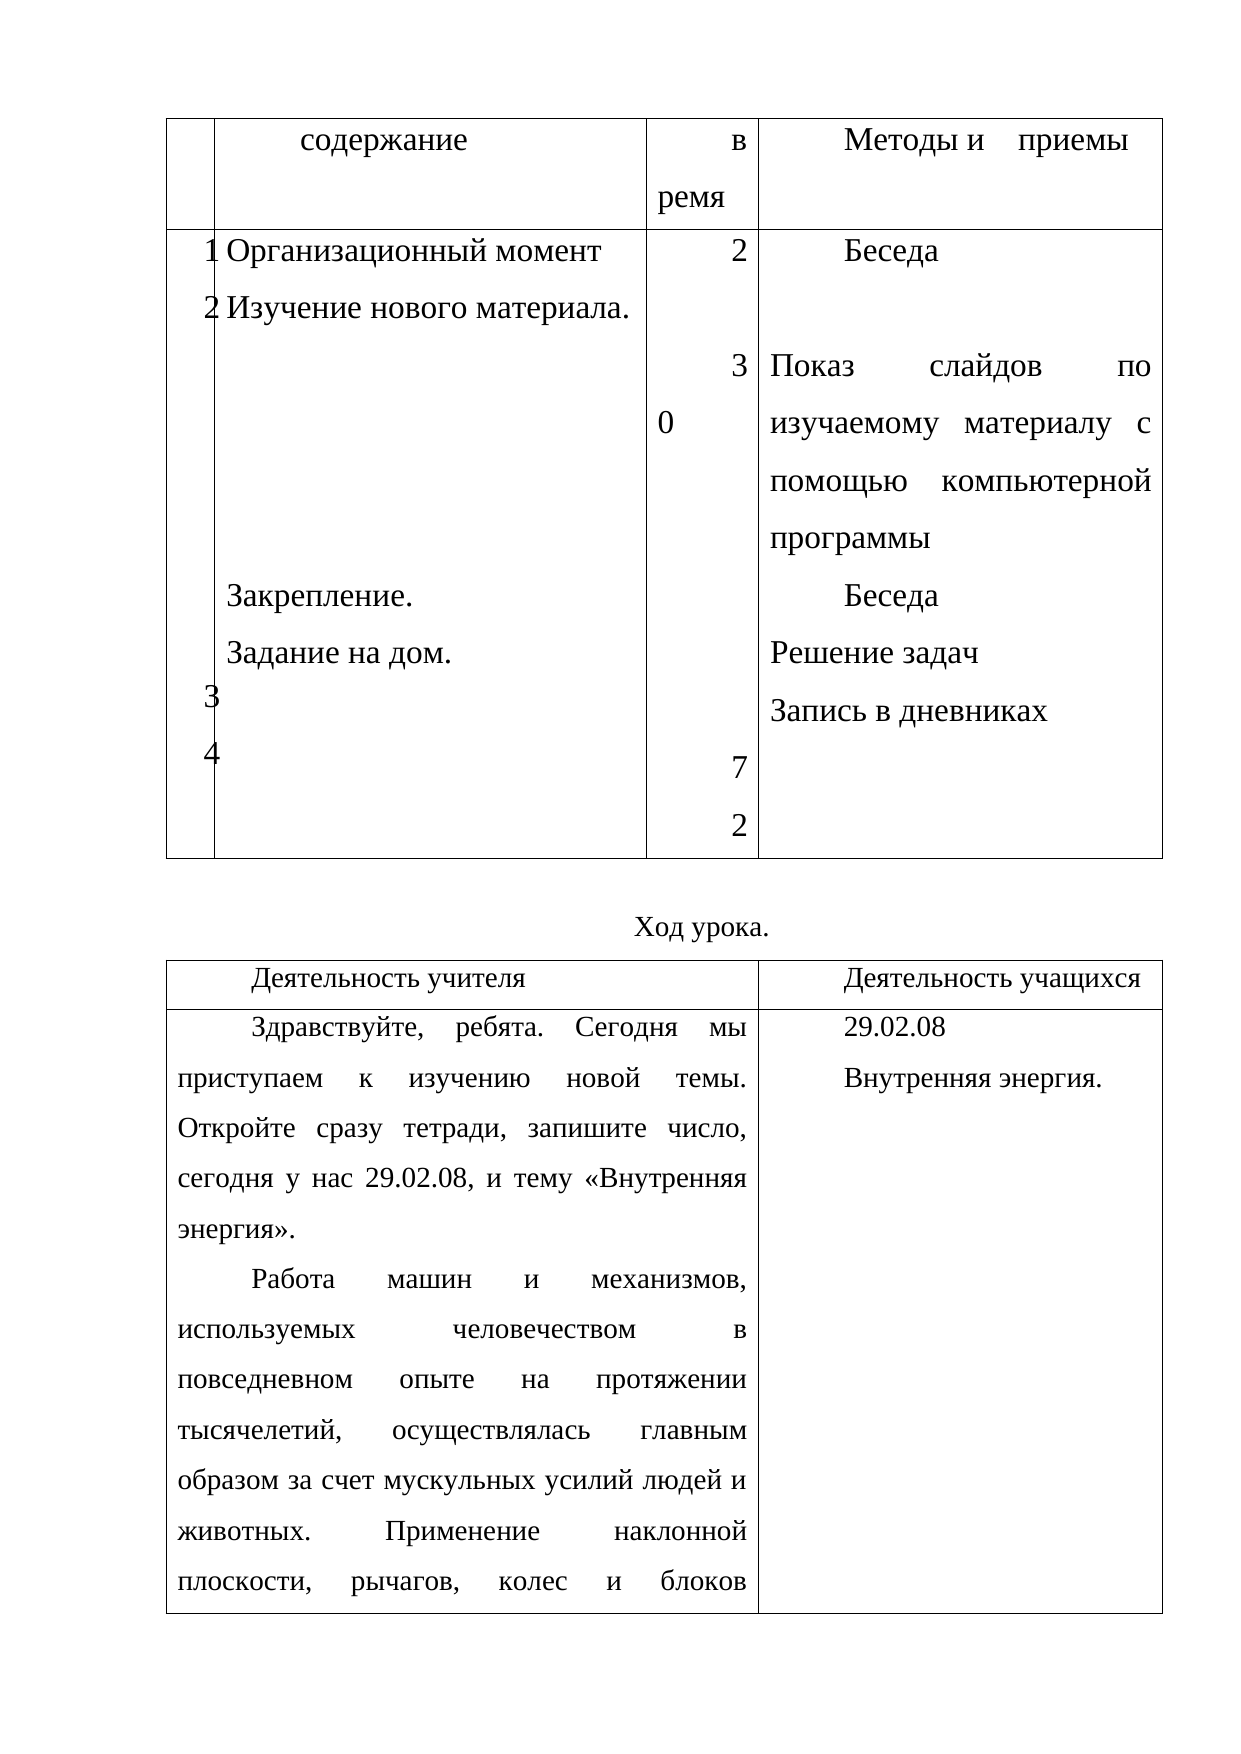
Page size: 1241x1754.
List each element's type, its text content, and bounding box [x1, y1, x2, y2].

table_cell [759, 1010, 1162, 1613]
table_header Методы и приемы [759, 119, 1162, 229]
table_cell 1 2 3 4 [167, 230, 214, 858]
table_header время [647, 119, 758, 229]
table_cell Беседа Показ слайдов по изучаемому материалу с помощью компьютерной программы Беседа Решение задач Запись в дневниках [759, 230, 1162, 858]
table_cell 2 30 7 2 [647, 230, 758, 858]
table_header содержание [215, 119, 646, 229]
text Ход урока. [177, 909, 1152, 943]
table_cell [167, 1010, 758, 1613]
table_cell Организационный момент Изучение нового материала. Закрепление. Задание на дом. [215, 230, 646, 858]
table_header [167, 119, 214, 229]
table_header Деятельность учащихся [759, 961, 1162, 1008]
table_header Деятельность учителя [167, 961, 758, 1008]
